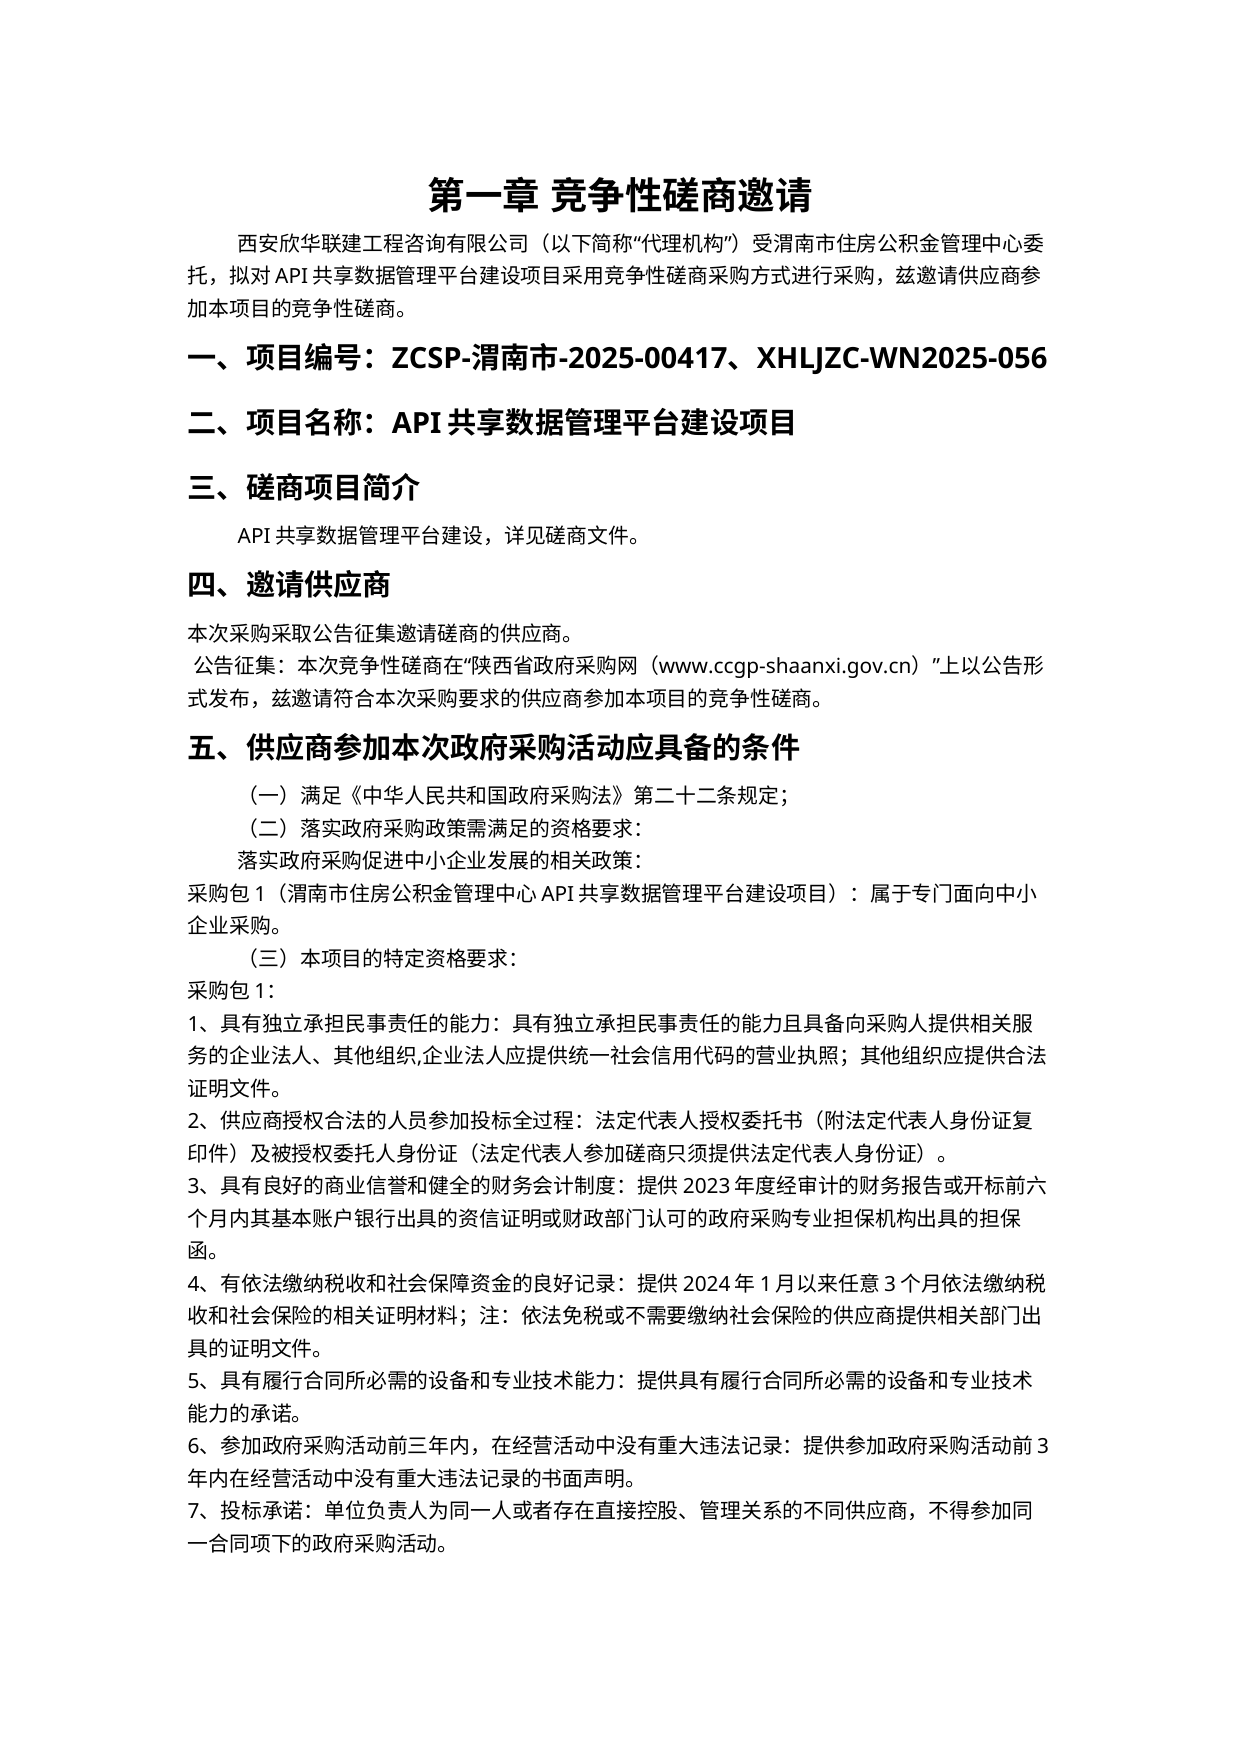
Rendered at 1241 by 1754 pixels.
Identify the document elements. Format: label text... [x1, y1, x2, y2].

text 三、磋商项目简介 [187, 454, 1053, 519]
text 采购包1（渭南市住房公积金管理中心API共享数据管理平台建设项目）：属于专门面向中小企业采购。 [187, 877, 1053, 942]
text 2、供应商授权合法的人员参加投标全过程：法定代表人授权委托书（附法定代表人身份证复印件）及被授权委托人身份证（法定代表人参加磋商只须提供法定代表人身份证）。 [187, 1104, 1053, 1169]
text 西安欣华联建工程咨询有限公司（以下简称“代理机构”）受渭南市住房公积金管理中心委托，拟对API共享数据管理平台建设项目采用竞争性磋商采购方式进行采购，兹邀请供应商参加本项目的竞争性磋商。 [187, 227, 1053, 324]
text （一）满足《中华人民共和国政府采购法》第二十二条规定； [187, 779, 1053, 812]
text 采购包1： [187, 974, 1053, 1007]
text 第一章 竞争性磋商邀请 [187, 162, 1053, 227]
text 4、有依法缴纳税收和社会保障资金的良好记录：提供2024年1月以来任意3个月依法缴纳税收和社会保险的相关证明材料；注：依法免税或不需要缴纳社会保险的供应商提供相关部门出具的证明文件。 [187, 1267, 1053, 1364]
text 1、具有独立承担民事责任的能力：具有独立承担民事责任的能力且具备向采购人提供相关服务的企业法人、其他组织,企业法人应提供统一社会信用代码的营业执照；其他组织应提供合法证明文件。 [187, 1007, 1053, 1104]
text 落实政府采购促进中小企业发展的相关政策： [187, 844, 1053, 877]
text 五、供应商参加本次政府采购活动应具备的条件 [187, 714, 1053, 779]
text （二）落实政府采购政策需满足的资格要求： [187, 812, 1053, 844]
text 5、具有履行合同所必需的设备和专业技术能力：提供具有履行合同所必需的设备和专业技术能力的承诺。 [187, 1364, 1053, 1429]
text 二、项目名称：API共享数据管理平台建设项目 [187, 389, 1053, 454]
text 6、参加政府采购活动前三年内，在经营活动中没有重大违法记录：提供参加政府采购活动前3年内在经营活动中没有重大违法记录的书面声明。 [187, 1429, 1053, 1494]
text API共享数据管理平台建设，详见磋商文件。 [187, 519, 1053, 552]
text 一、项目编号：ZCSP-渭南市-2025-00417、XHLJZC-WN2025-056 [187, 324, 1053, 389]
text 四、邀请供应商 [187, 552, 1053, 617]
text （三）本项目的特定资格要求： [187, 942, 1053, 974]
text 7、投标承诺：单位负责人为同一人或者存在直接控股、管理关系的不同供应商，不得参加同一合同项下的政府采购活动。 [187, 1494, 1053, 1559]
text 3、具有良好的商业信誉和健全的财务会计制度：提供2023年度经审计的财务报告或开标前六个月内其基本账户银行出具的资信证明或财政部门认可的政府采购专业担保机构出具的担保函。 [187, 1169, 1053, 1267]
text 公告征集：本次竞争性磋商在“陕西省政府采购网（www.ccgp-shaanxi.gov.cn）”上以公告形式发布，兹邀请符合本次采购要求的供应商参加本项目的竞争性磋商。 [187, 649, 1053, 714]
text 本次采购采取公告征集邀请磋商的供应商。 [187, 617, 1053, 649]
